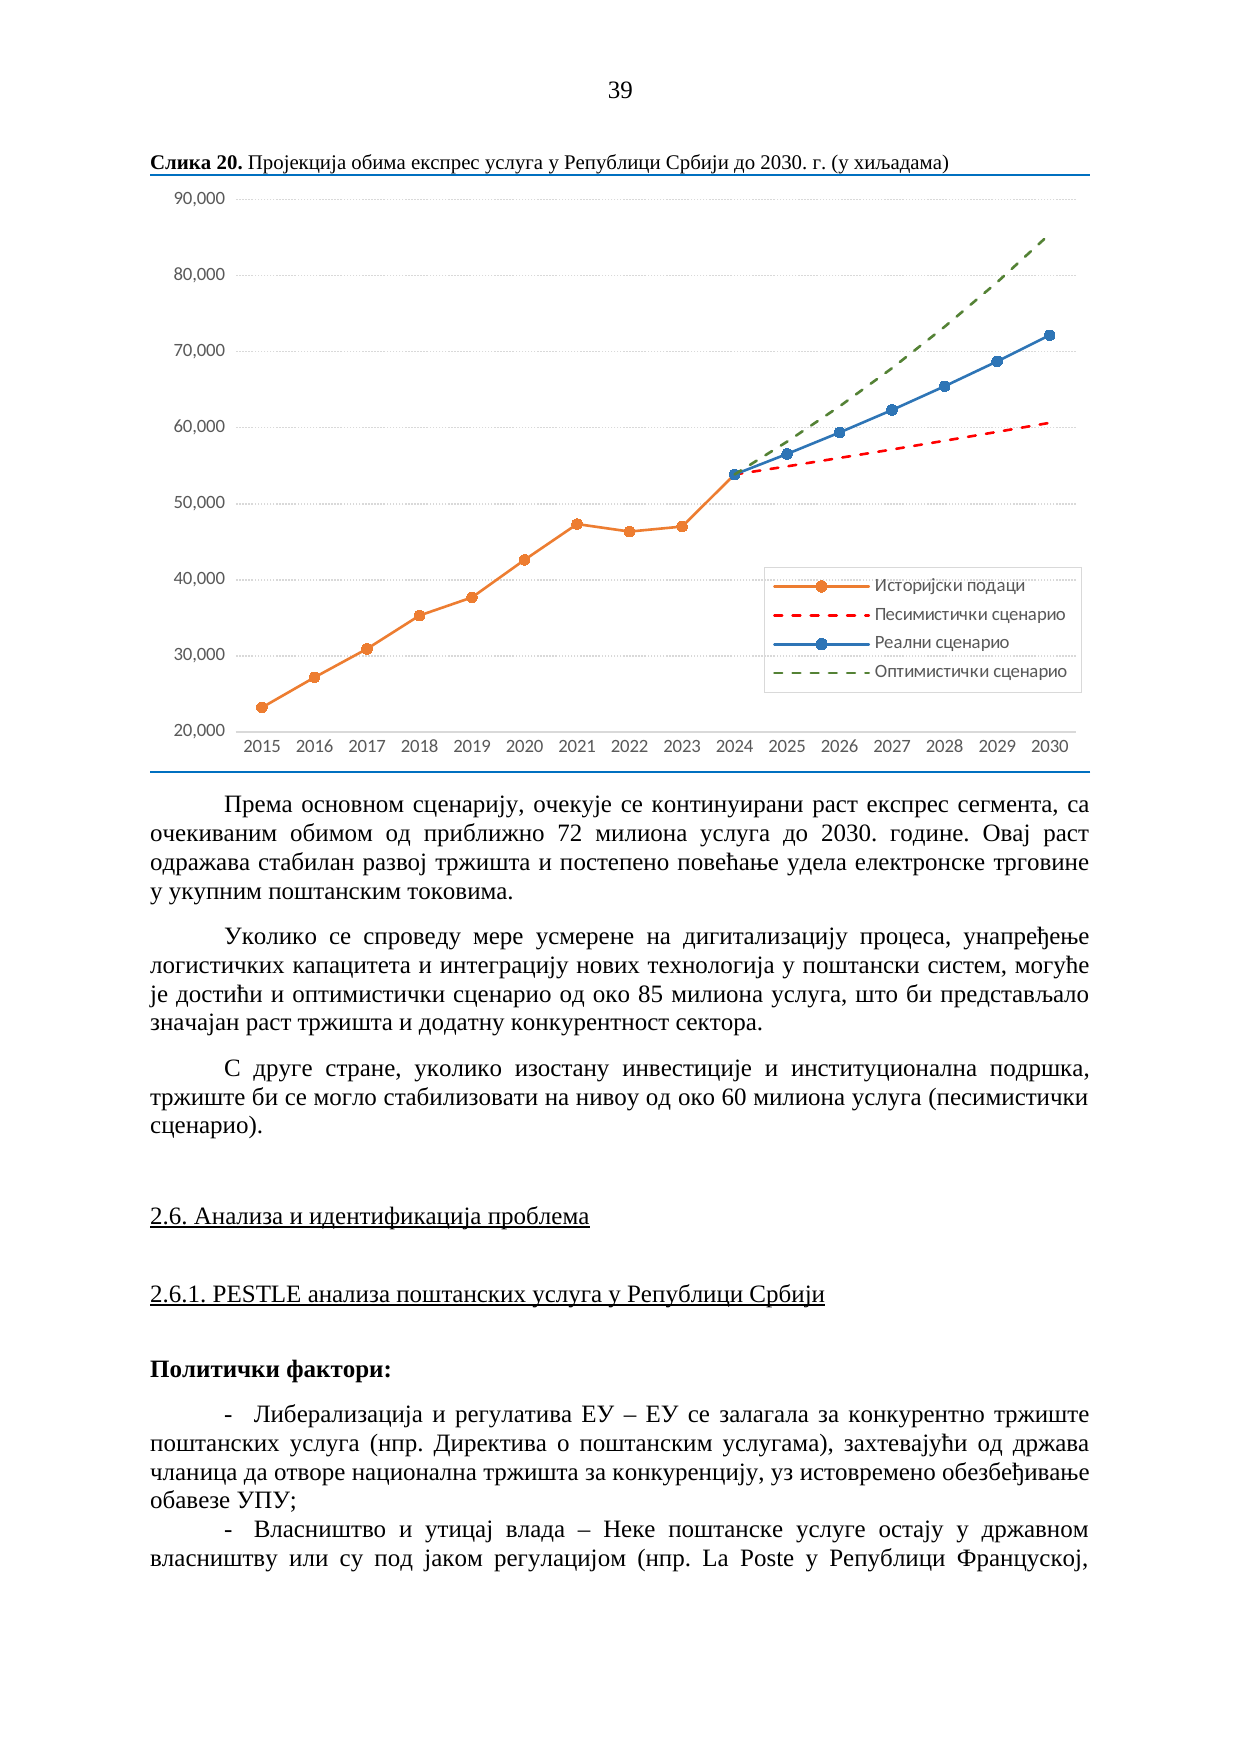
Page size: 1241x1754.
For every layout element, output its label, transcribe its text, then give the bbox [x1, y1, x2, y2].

text Политички фактори: [150, 1354, 1090, 1382]
text Уколико се спроведу мере усмерене на дигитализацију процеса, унапређење логистичких капацитета и интеграцију нових технологија у поштански систем, могуће је достићи и оптимистички сценарио од око 85 милиона услуга, што би представљало значајан раст тржишта и додатну конкурентност сектора. [150, 921, 1090, 1036]
subtitle 2.6.1. PESTLE анализа поштанских услуга у Републици Србији [150, 1279, 1090, 1308]
text 2.6. Анализа и идентификација проблема [150, 1201, 1090, 1230]
text С друге стране, уколико изостану инвестиције и институционална подршка, тржиште би се могло стабилизовати на нивоу од око 60 милиона услуга (песимистички сценарио). [150, 1053, 1090, 1139]
list Либерализација и регулатива ЕУ – ЕУ се залагала за конкурентно тржиште поштанских услуга (нпр. Директива о поштанским услугама), захтевајући од држава чланица да отворе национална тржишта за конкуренцију, уз истовремено обезбеђивање обавезе УПУ; [150, 1399, 1090, 1514]
text Слика 20. Пројекција обима експрес услуга у Републици Србији до 2030. г. (у хиљадама) [150, 150, 1090, 174]
text Према основном сценарију, очекује се континуирани раст експрес сегмента, са очекиваним обимом од приближно 72 милиона услуга до 2030. године. Овај раст одражава стабилан развој тржишта и постепено повећање удела електронске трговине у укупним поштанским токовима. [150, 789, 1090, 904]
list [150, 1514, 1090, 1572]
